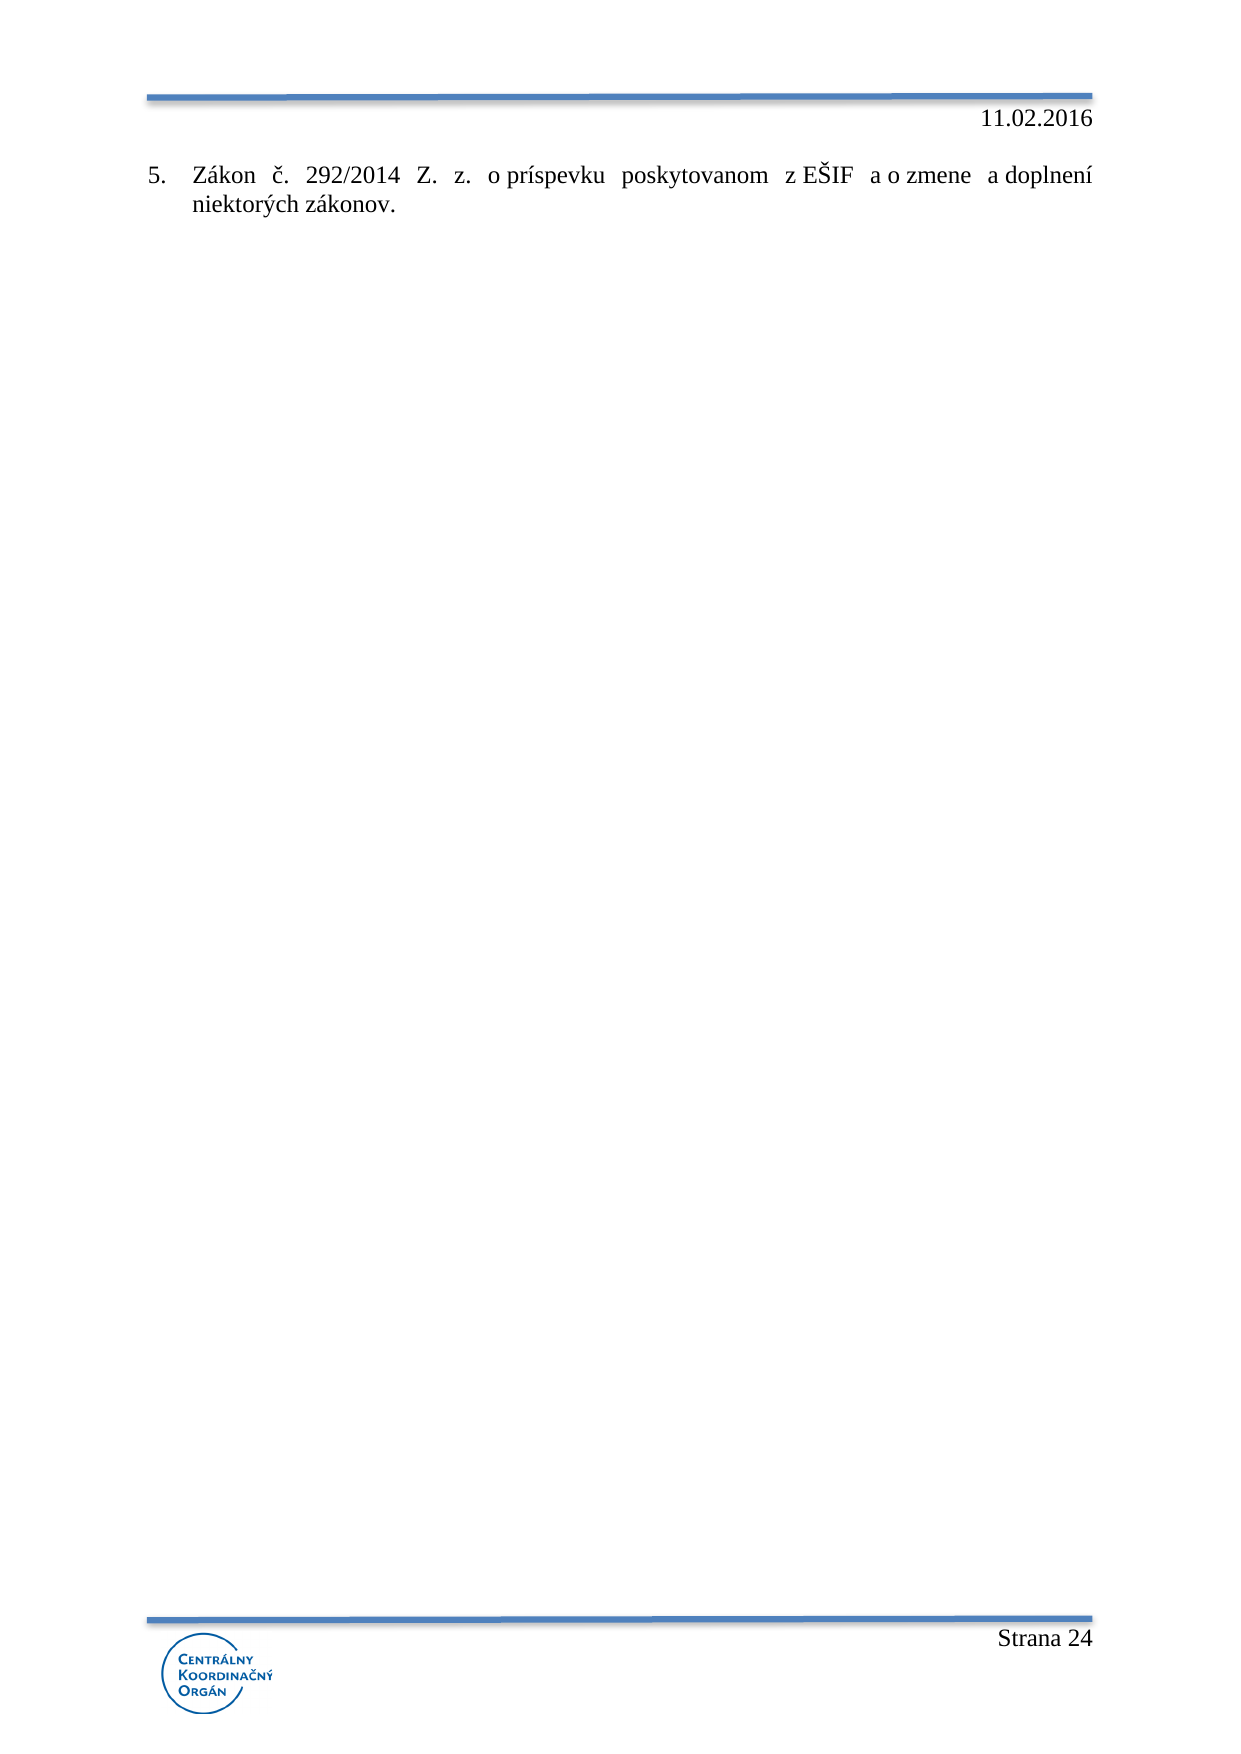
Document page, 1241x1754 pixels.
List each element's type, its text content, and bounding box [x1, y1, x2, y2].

list Zákon č. 292/2014 Z. z. o príspevku poskytovanom z EŠIF a o zmene a doplnení niektorých zákonov. [148, 160, 1092, 218]
picture [159, 1631, 272, 1713]
